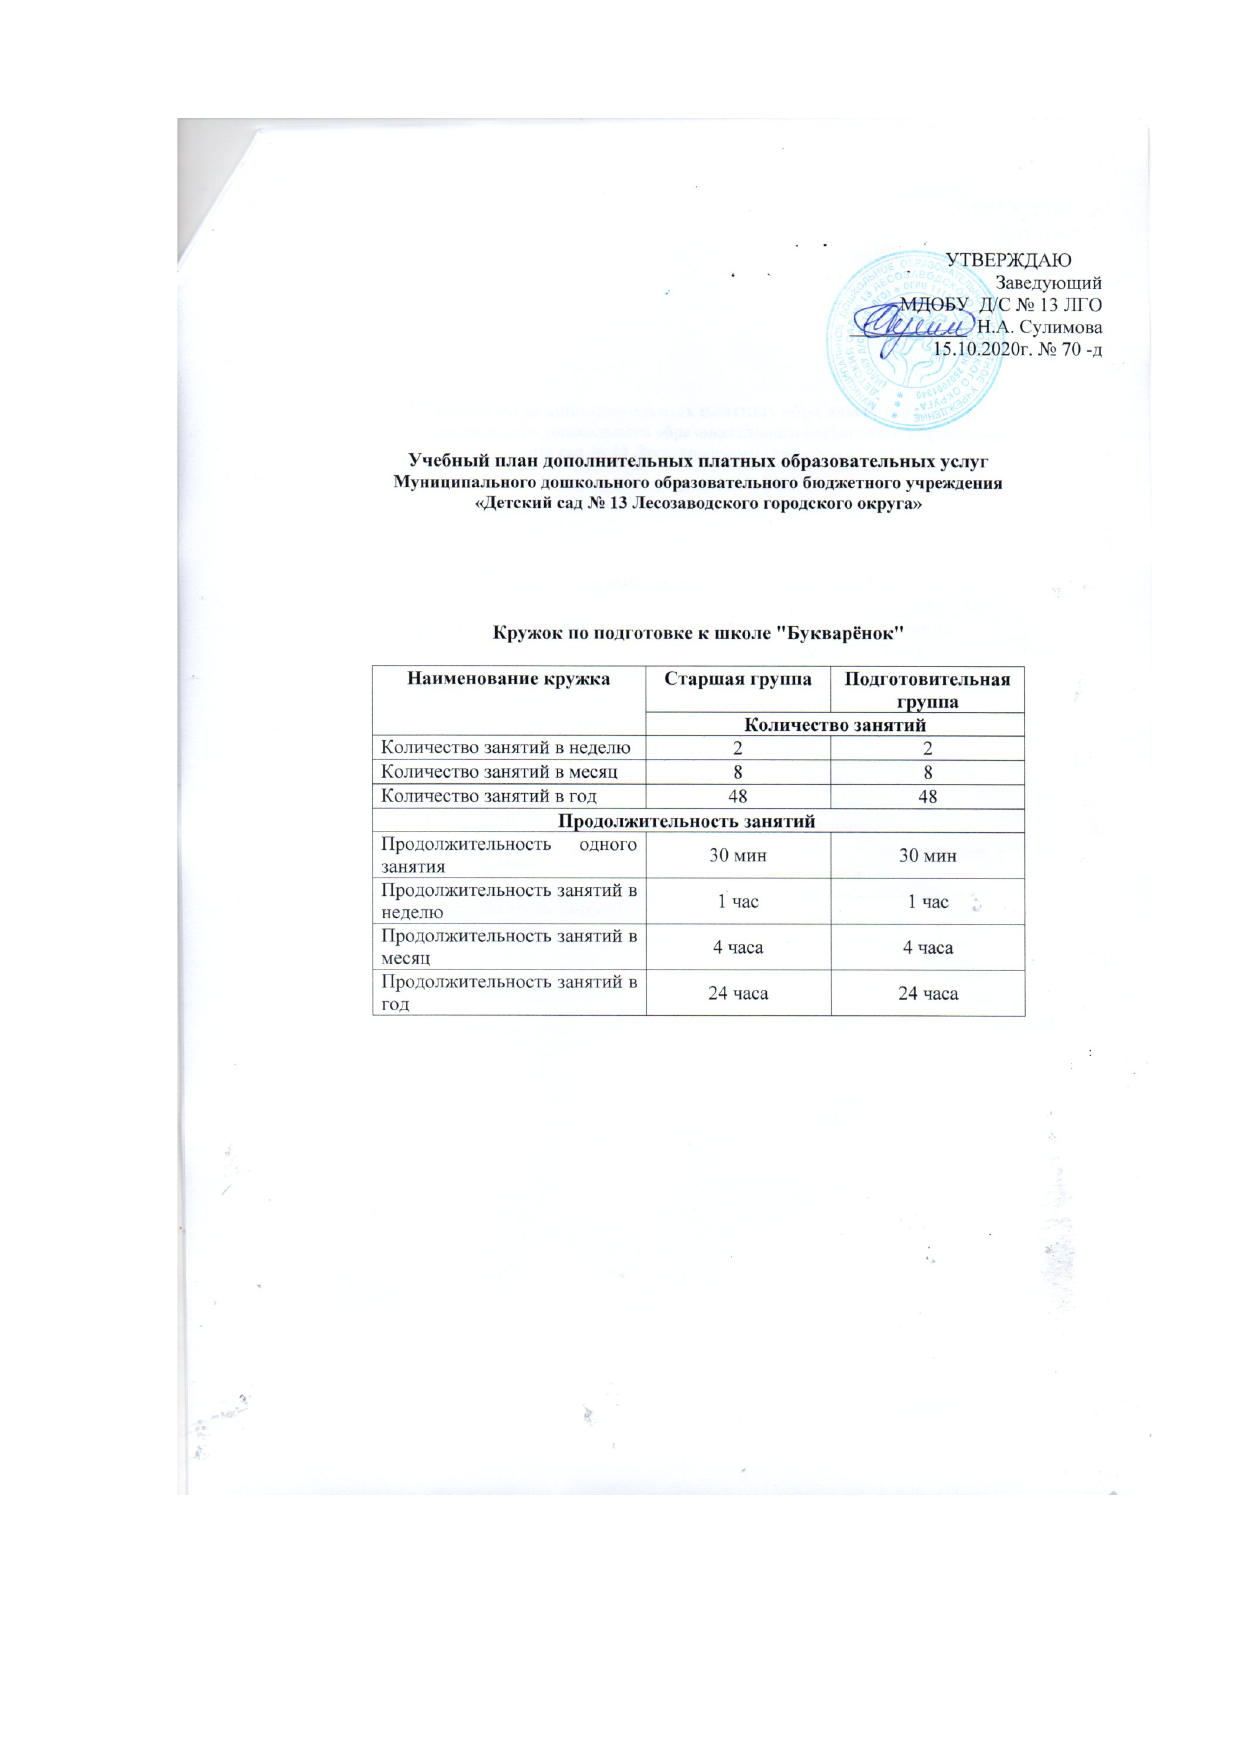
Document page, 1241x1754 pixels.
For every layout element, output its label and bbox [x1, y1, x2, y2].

picture [177, 118, 1152, 1495]
